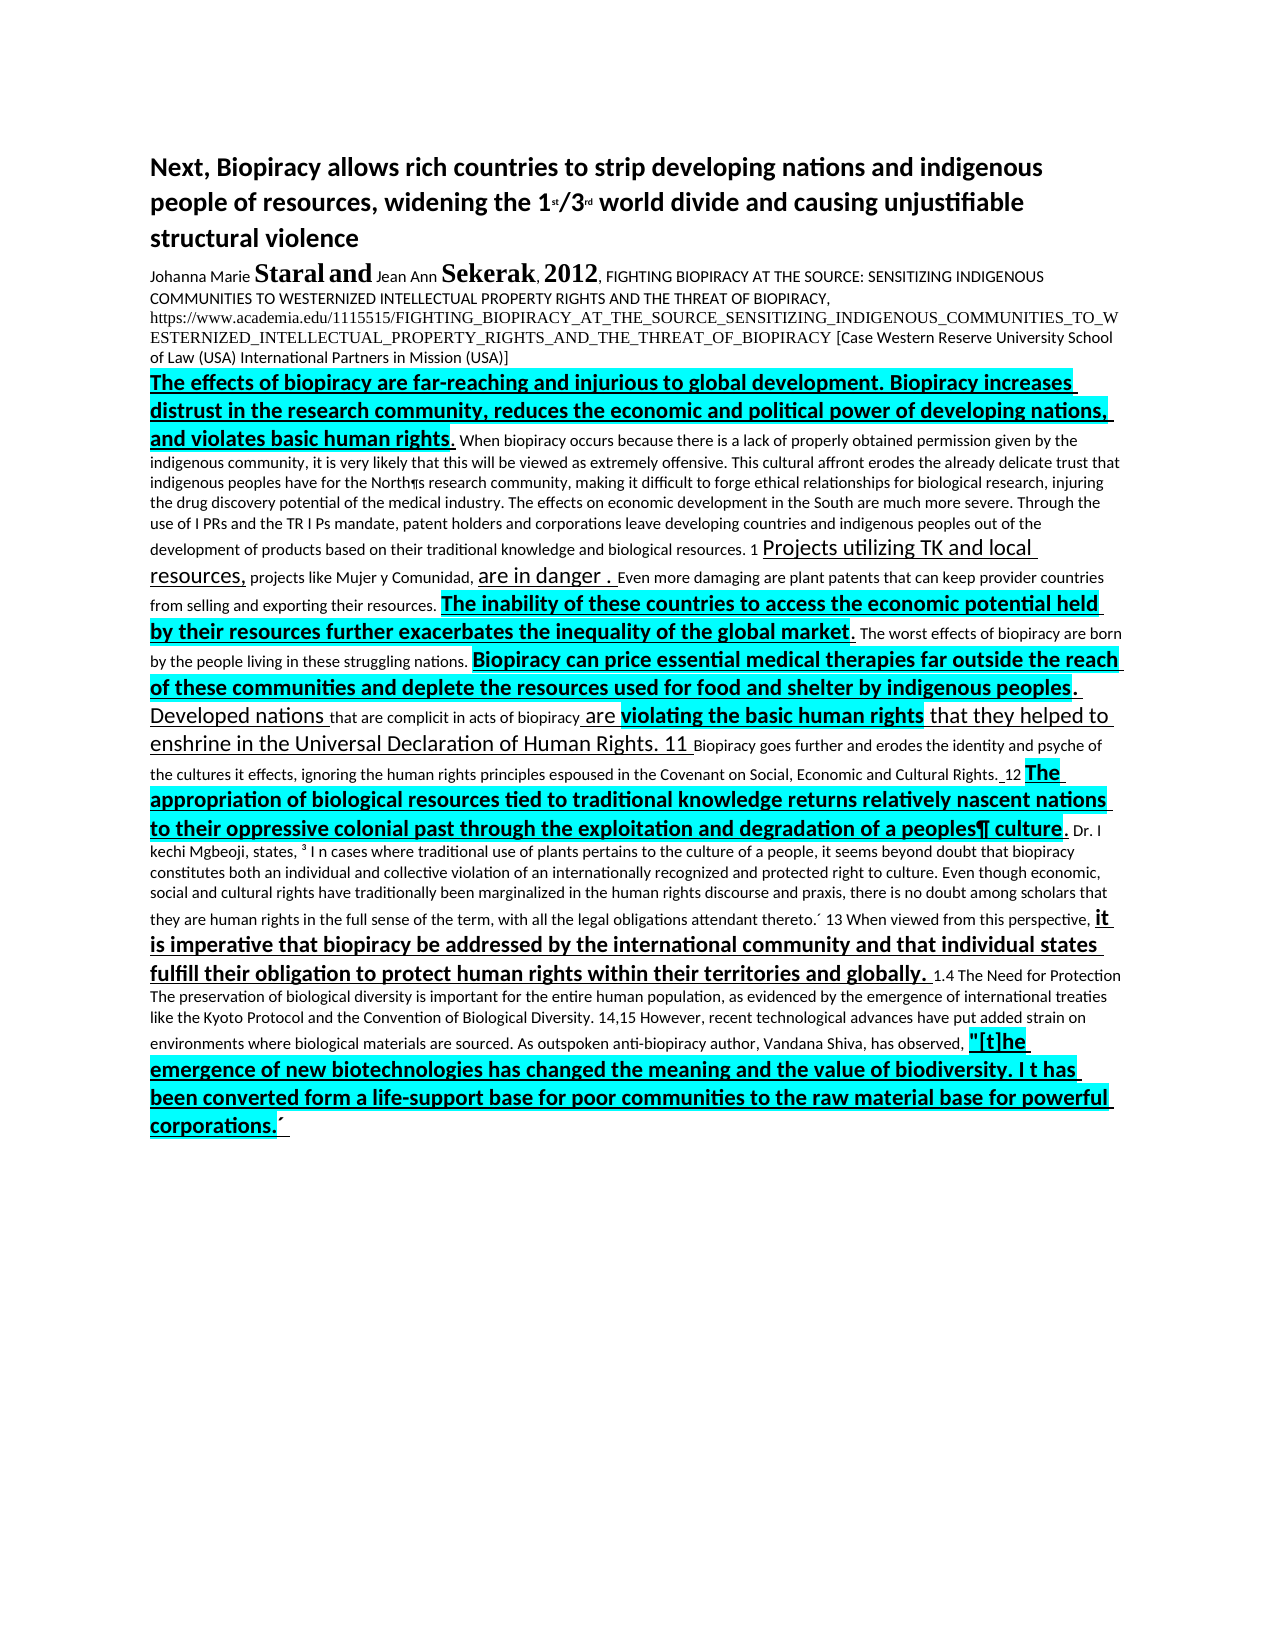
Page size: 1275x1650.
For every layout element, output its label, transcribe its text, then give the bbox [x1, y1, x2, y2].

subtitle Next, Biopiracy allows rich countries to strip developing nations and indigenous people of resources, widening the 1st/3rd world divide and causing unjustifiable structural violence [150, 150, 1125, 254]
text Johanna Marie Staral and Jean Ann Sekerak, 2012, FIGHTING BIOPIRACY AT THE SOURCE: SENSITIZING INDIGENOUS COMMUNITIES TO WESTERNIZED INTELLECTUAL PROPERTY RIGHTS AND THE THREAT OF BIOPIRACY, https://www.academia.edu/1115515/FIGHTING_BIOPIRACY_AT_THE_SOURCE_SENSITIZING_INDIGENOUS_COMMUNITIES_TO_WESTERNIZED_INTELLECTUAL_PROPERTY_RIGHTS_AND_THE_THREAT_OF_BIOPIRACY [Case Western Reserve University School of Law (USA) International Partners in Mission (USA)] The effects of biopiracy are far-reaching and injurious to global development. Biopiracy increases distrust in the research community, reduces the economic and political power of developing nations, and violates basic human rights. When biopiracy occurs because there is a lack of properly obtained permission given by the indigenous community, it is very likely that this will be viewed as extremely offensive. This cultural affront erodes the already delicate trust that indigenous peoples have for the North¶s research community, making it difficult to forge ethical relationships for biological research, injuring the drug discovery potential of the medical industry. The effects on economic development in the South are much more severe. Through the use of I PRs and the TR I Ps mandate, patent holders and corporations leave developing countries and indigenous peoples out of the development of products based on their traditional knowledge and biological resources. 1 Projects utilizing TK and local resources, projects like Mujer y Comunidad, are in danger . Even more damaging are plant patents that can keep provider countries from selling and exporting their resources. The inability of these countries to access the economic potential held by their resources further exacerbates the inequality of the global market. The worst effects of biopiracy are born by the people living in these struggling nations. Biopiracy can price essential medical therapies far outside the reach of these communities and deplete the resources used for food and shelter by indigenous peoples. Developed nations that are complicit in acts of biopiracy are violating the basic human rights that they helped to enshrine in the Universal Declaration of Human Rights. 11 Biopiracy goes further and erodes the identity and psyche of the cultures it effects, ignoring the human rights principles espoused in the Covenant on Social, Economic and Cultural Rights. 12 The appropriation of biological resources tied to traditional knowledge returns relatively nascent nations to their oppressive colonial past through the exploitation and degradation of a peoples¶ culture. Dr. I kechi Mgbeoji, states, ³ I n cases where traditional use of plants pertains to the culture of a people, it seems beyond doubt that biopiracy constitutes both an individual and collective violation of an internationally recognized and protected right to culture. Even though economic, social and cultural rights have traditionally been marginalized in the human rights discourse and praxis, there is no doubt among scholars that they are human rights in the full sense of the term, with all the legal obligations attendant thereto.´ 13 When viewed from this perspective, it is imperative that biopiracy be addressed by the international community and that individual states fulfill their obligation to protect human rights within their territories and globally. 1.4 The Need for Protection The preservation of biological diversity is important for the entire human population, as evidenced by the emergence of international treaties like the Kyoto Protocol and the Convention of Biological Diversity. 14,15 However, recent technological advances have put added strain on environments where biological materials are sourced. As outspoken anti-biopiracy author, Vandana Shiva, has observed, "[t]he emergence of new biotechnologies has changed the meaning and the value of biodiversity. I t has been converted form a life-support base for poor communities to the raw material base for powerful corporations.´ [150, 257, 1125, 1139]
